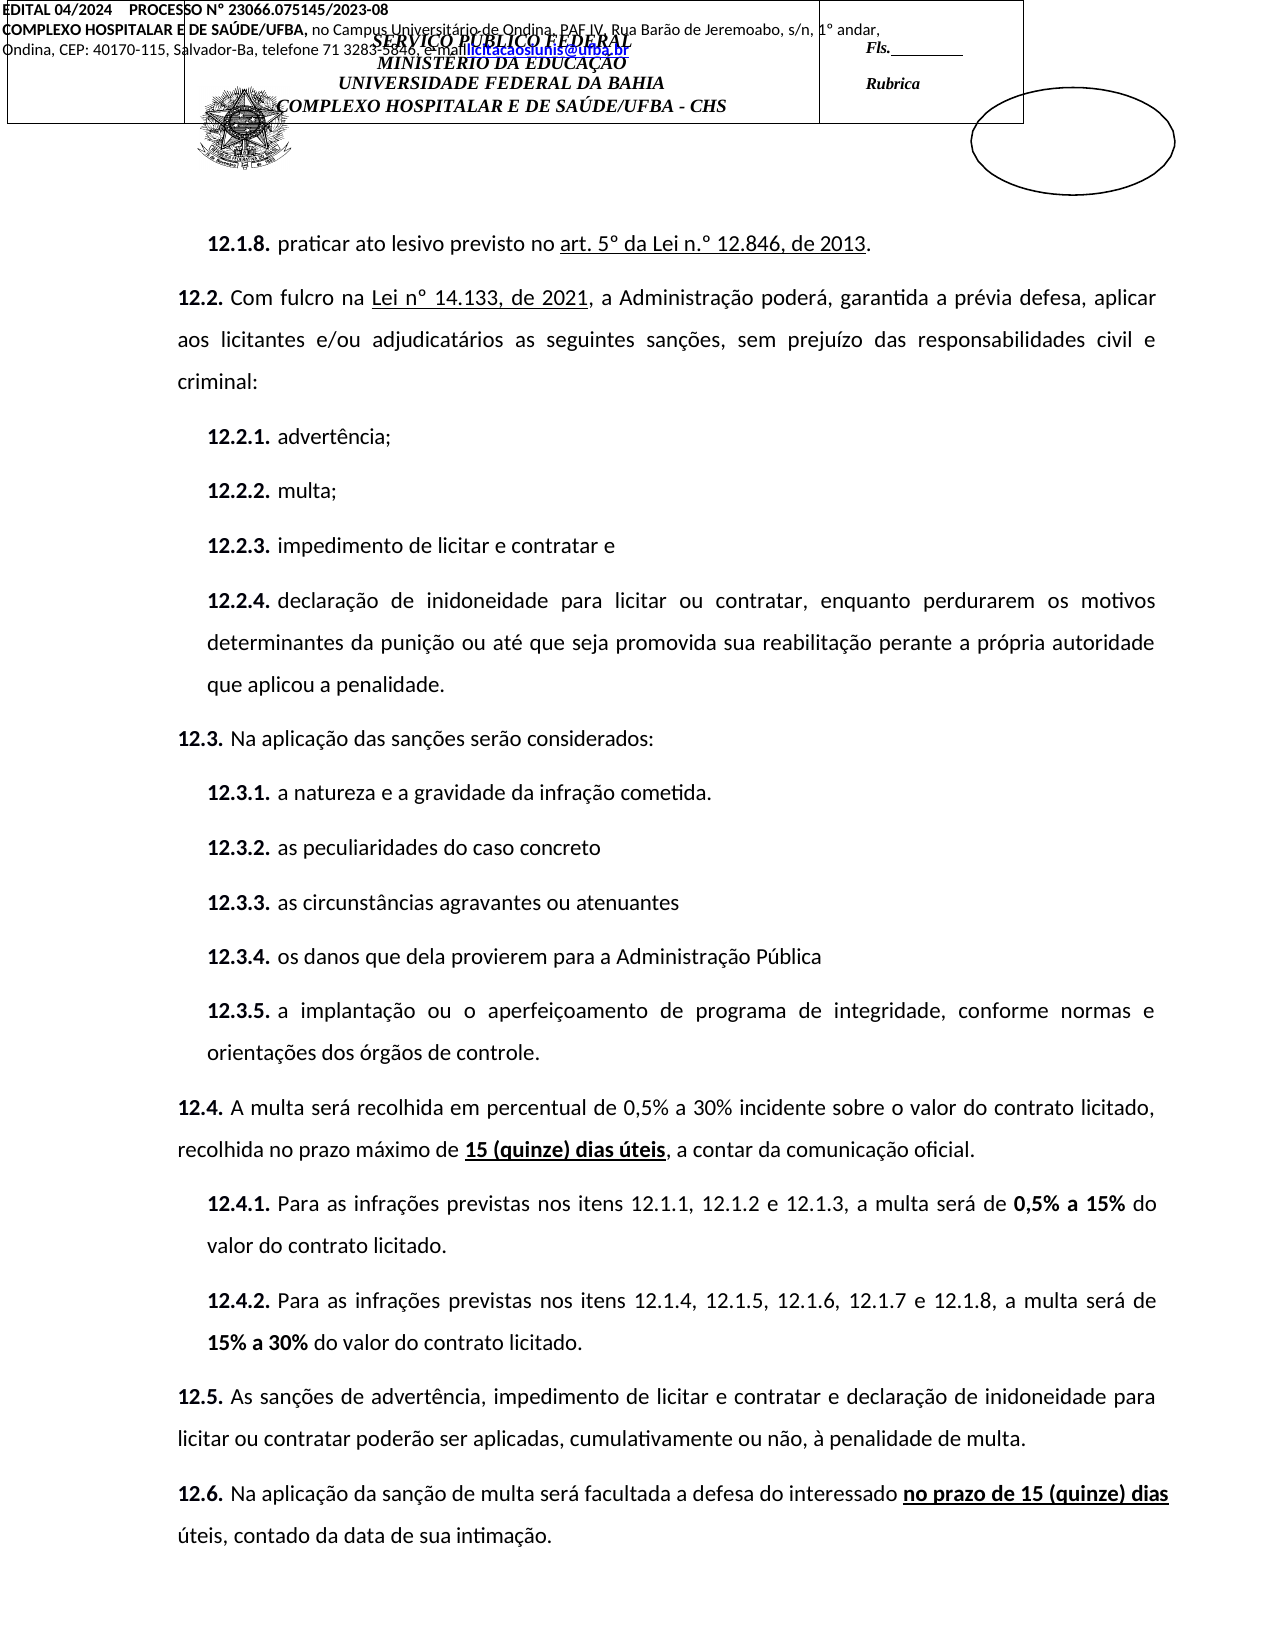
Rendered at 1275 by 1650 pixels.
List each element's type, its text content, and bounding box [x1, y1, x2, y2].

list Para as infrações previstas nos itens 12.1.4, 12.1.5, 12.1.6, 12.1.7 e 12.1.8, a multa será de 15% a 30% do valor do contrato licitado. [207, 1286, 1157, 1356]
picture [197, 124, 292, 170]
list impedimento de licitar e contratar e [207, 531, 1187, 559]
list multa; [207, 477, 1187, 504]
list declaração de inidoneidade para licitar ou contratar, enquanto perdurarem os motivos determinantes da punição ou até que seja promovida sua reabilitação perante a própria autoridade que aplicou a penalidade. [207, 586, 1157, 698]
list Para as infrações previstas nos itens 12.1.1, 12.1.2 e 12.1.3, a multa será de 0,5% a 15% do valor do contrato licitado. [207, 1189, 1157, 1259]
list advertência; [207, 422, 1187, 450]
picture [197, 86, 292, 123]
list os danos que dela provierem para a Administração Pública [207, 942, 1187, 970]
list as peculiaridades do caso concreto [207, 833, 1187, 861]
list Com fulcro na Lei nº 14.133, de 2021, a Administração poderá, garantida a prévia defesa, aplicar aos licitantes e/ou adjudicatários as seguintes sanções, sem prejuízo das responsabilidades civil e criminal: [177, 283, 1157, 396]
list as circunstâncias agravantes ou atenuantes [207, 888, 1187, 916]
list As sanções de advertência, impedimento de licitar e contratar e declaração de inidoneidade para licitar ou contratar poderão ser aplicadas, cumulativamente ou não, à penalidade de multa. [177, 1382, 1157, 1452]
text úteis, contado da data de sua intimação. [177, 1521, 1187, 1549]
list A multa será recolhida em percentual de 0,5% a 30% incidente sobre o valor do contrato licitado, recolhida no prazo máximo de 15 (quinze) dias úteis, a contar da comunicação oficial. [177, 1093, 1157, 1163]
list a implantação ou o aperfeiçoamento de programa de integridade, conforme normas e orientações dos órgãos de controle. [207, 997, 1157, 1067]
list a natureza e a gravidade da infração cometida. [207, 778, 1187, 807]
list praticar ato lesivo previsto no art. 5º da Lei n.º 12.846, de 2013. [207, 229, 1187, 257]
list Na aplicação da sanção de multa será facultada a defesa do interessado no prazo de 15 (quinze) dias [177, 1479, 1187, 1507]
list Na aplicação das sanções serão considerados: [177, 724, 1187, 752]
